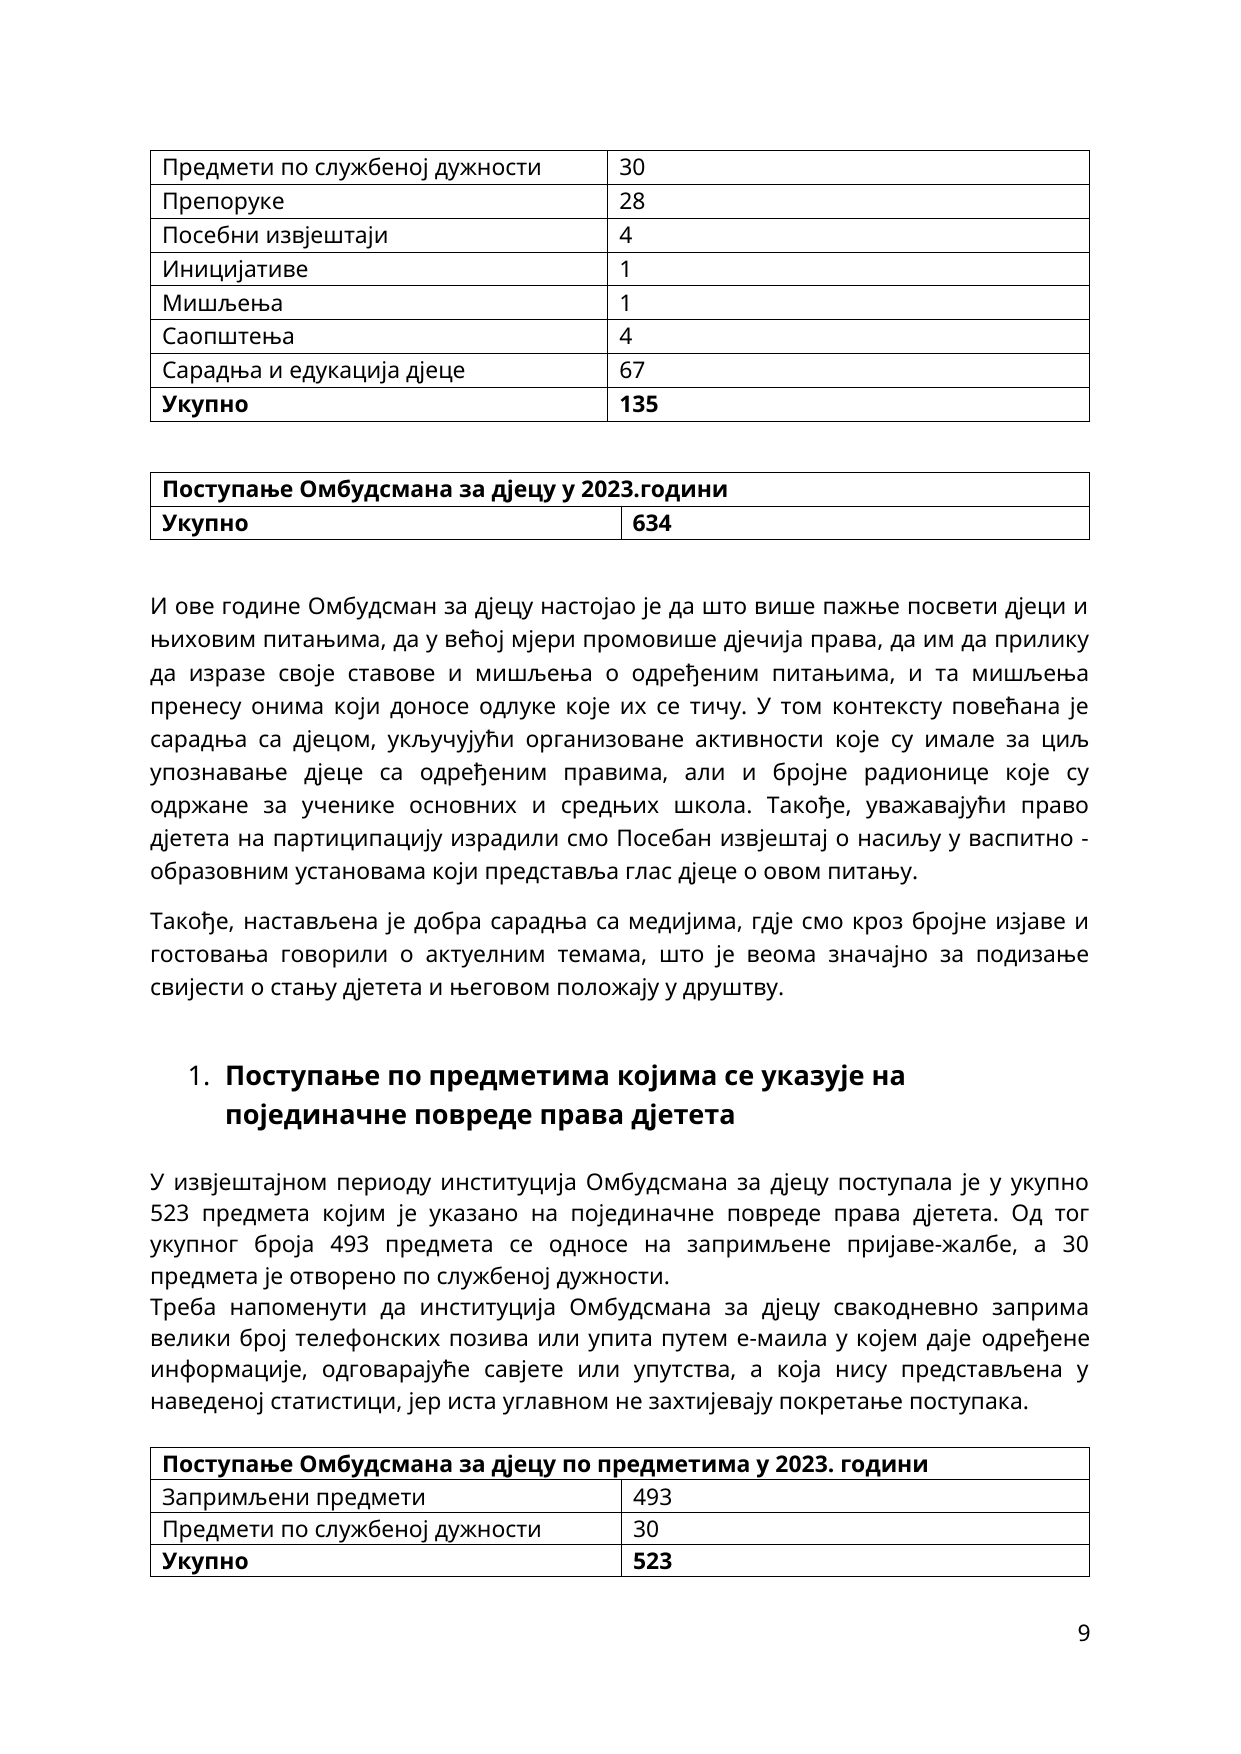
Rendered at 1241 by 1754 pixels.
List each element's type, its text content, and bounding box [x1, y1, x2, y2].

table_cell 30 [622, 1513, 1089, 1544]
text Треба напоменути да институција Омбудсмана за дјецу свакодневно заприма велики број телефонских позива или упита путем е-маила у којем даје одређене информације, одговарајуће савјете или упутства, а која нису представљена у наведеној статистици, јер иста углавном не захтијевају покретање поступака. [150, 1291, 1090, 1416]
table_cell Укупно [151, 507, 621, 539]
table_cell Препоруке [151, 185, 607, 218]
table_cell 67 [608, 354, 1089, 387]
table_cell Посебни извјештаји [151, 219, 607, 252]
table_cell 4 [608, 219, 1089, 252]
table_header Поступање Омбудсмана за дјецу по предметима у 2023. години [151, 1448, 1089, 1479]
table_cell Запримљени предмети [151, 1480, 621, 1512]
subtitle Поступање по предметима којима се указује на појединачне повреде права дјетета [187, 1056, 1090, 1132]
table_cell Укупно [151, 388, 607, 421]
text И ове године Омбудсман за дјецу настојао је да што више пажње посвети дјеци и њиховим питањима, да у већој мјери промовише дјечија права, да им да прилику да изразе своје ставове и мишљења о одређеним питањима, и та мишљења пренесу онима који доносе одлуке које их се тичу. У том контексту повећана је сарадња са дјецом, укључујући организоване активности које су имале за циљ упознавање дјеце са одређеним правима, али и бројне радионице које су одржане за ученике основних и средњих школа. Такође, уважавајући право дјетета на партиципацију израдили смо Посебан извјештај о насиљу у васпитно - образовним установама који представља глас дјеце о овом питању. [150, 590, 1090, 886]
table_cell Мишљења [151, 286, 607, 319]
table_cell 523 [622, 1545, 1089, 1576]
table_cell Укупно [151, 1545, 621, 1576]
text У извјештајном периоду институција Омбудсмана за дјецу поступала је у укупно 523 предмета којим је указано на појединачне повреде права дјетета. Од тог укупног броја 493 предмета се односе на запримљене пријаве-жалбе, а 30 предмета је отворено по службеној дужности. [150, 1166, 1090, 1291]
table_cell 634 [622, 507, 1089, 539]
table_cell Иницијативе [151, 253, 607, 285]
table_header Поступање Омбудсмана за дјецу у 2023.години [151, 473, 1089, 506]
table_cell 28 [608, 185, 1089, 218]
table_cell 1 [608, 253, 1089, 285]
table_cell Сарадња и едукација дјеце [151, 354, 607, 387]
table_cell Саопштења [151, 320, 607, 353]
table_cell 493 [622, 1480, 1089, 1512]
table_cell Предмети по службеној дужности [151, 1513, 621, 1544]
table_cell 4 [608, 320, 1089, 353]
table_cell 135 [608, 388, 1089, 421]
table_cell 1 [608, 286, 1089, 319]
table_cell Предмети по службеној дужности [151, 151, 607, 184]
text Такође, настављена је добра сарадња са медијима, гдје смо кроз бројне изјаве и гостовања говорили о актуелним темама, што је веома значајно за подизање свијести о стању дјетета и његовом положају у друштву. [150, 905, 1090, 1002]
table_cell 30 [608, 151, 1089, 184]
